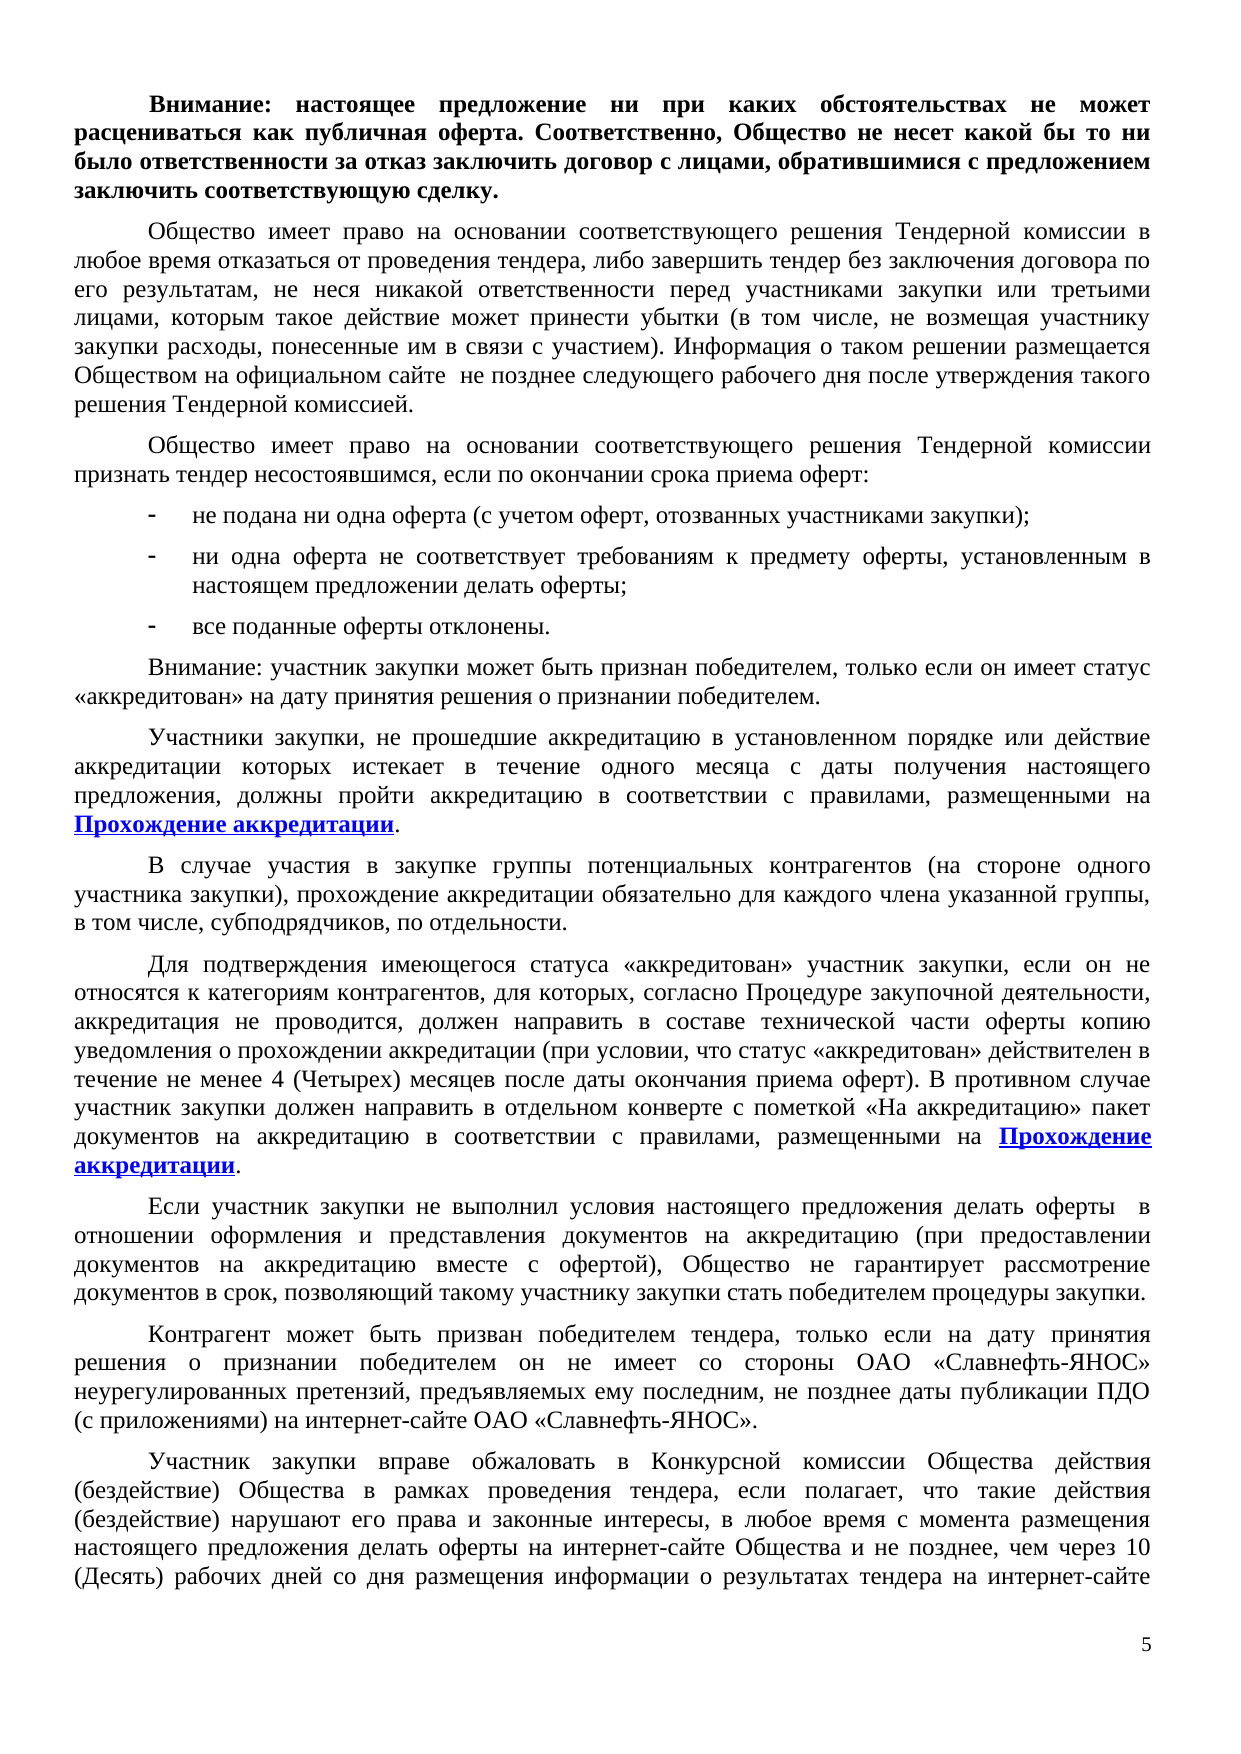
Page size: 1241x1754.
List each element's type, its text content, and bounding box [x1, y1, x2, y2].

text Внимание: участник закупки может быть признан победителем, только если он имеет статус «аккредитован» на дату принятия решения о признании победителем. [74, 652, 1152, 710]
text Внимание: настоящее предложение ни при каких обстоятельствах не может расцениваться как публичная оферта. Соответственно, Общество не несет какой бы то ни было ответственности за отказ заключить договор с лицами, обратившимися с предложением заключить соответствующую сделку. [74, 89, 1152, 204]
list ни одна оферта не соответствует требованиям к предмету оферты, установленным в настоящем предложении делать оферты; [148, 541, 1152, 599]
text Для подтверждения имеющегося статуса «аккредитован» участник закупки, если он не относятся к категориям контрагентов, для которых, согласно Процедуре закупочной деятельности, аккредитация не проводится, должен направить в составе технической части оферты копию уведомления о прохождении аккредитации (при условии, что статус «аккредитован» действителен в течение не менее 4 (Четырех) месяцев после даты окончания приема оферт). В противном случае участник закупки должен направить в отдельном конверте с пометкой «На аккредитацию» пакет документов на аккредитацию в соответствии с правилами, размещенными на Прохождение аккредитации. [74, 949, 1152, 1179]
text Общество имеет право на основании соответствующего решения Тендерной комиссии в любое время отказаться от проведения тендера, либо завершить тендер без заключения договора по его результатам, не неся никакой ответственности перед участниками закупки или третьими лицами, которым такое действие может принести убытки (в том числе, не возмещая участнику закупки расходы, понесенные им в связи с участием). Информация о таком решении размещается Обществом на официальном сайте не позднее следующего рабочего дня после утверждения такого решения Тендерной комиссией. [74, 216, 1152, 417]
text Контрагент может быть призван победителем тендера, только если на дату принятия решения о признании победителем он не имеет со стороны ОАО «Славнефть-ЯНОС» неурегулированных претензий, предъявляемых ему последним, не позднее даты публикации ПДО (с приложениями) на интернет-сайте ОАО «Славнефть-ЯНОС». [74, 1319, 1152, 1434]
text Участники закупки, не прошедшие аккредитацию в установленном порядке или действие аккредитации которых истекает в течение одного месяца с даты получения настоящего предложения, должны пройти аккредитацию в соответствии с правилами, размещенными на Прохождение аккредитации. [74, 722, 1152, 837]
text В случае участия в закупке группы потенциальных контрагентов (на стороне одного участника закупки), прохождение аккредитации обязательно для каждого члена указанной группы, в том числе, субподрядчиков, по отдельности. [74, 850, 1152, 936]
list не подана ни одна оферта (с учетом оферт, отозванных участниками закупки); [148, 500, 1152, 529]
text Если участник закупки не выполнил условия настоящего предложения делать оферты в отношении оформления и представления документов на аккредитацию (при предоставлении документов на аккредитацию вместе с офертой), Общество не гарантирует рассмотрение документов в срок, позволяющий такому участнику закупки стать победителем процедуры закупки. [74, 1191, 1152, 1306]
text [74, 1446, 1152, 1590]
text Общество имеет право на основании соответствующего решения Тендерной комиссии признать тендер несостоявшимся, если по окончании срока приема оферт: [74, 430, 1152, 487]
list все поданные оферты отклонены. [148, 611, 1152, 640]
